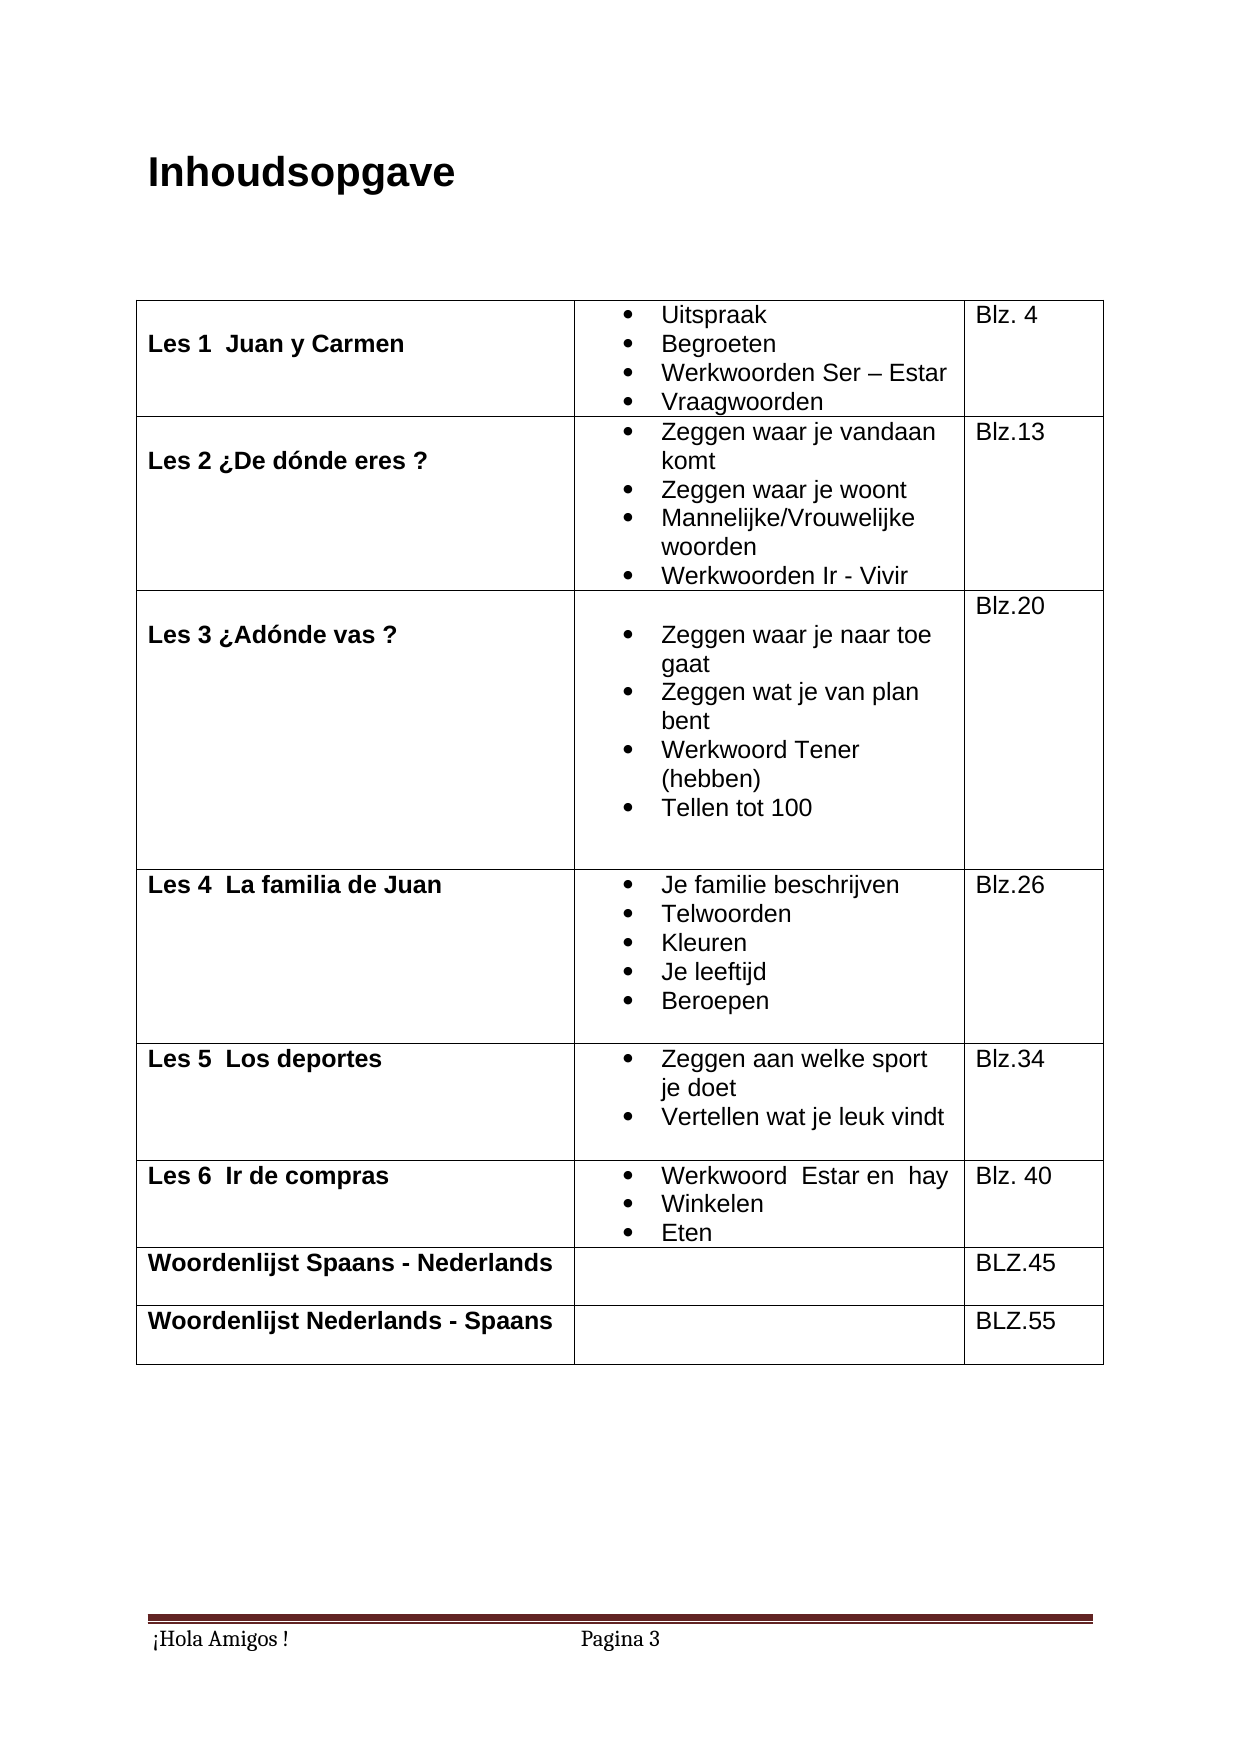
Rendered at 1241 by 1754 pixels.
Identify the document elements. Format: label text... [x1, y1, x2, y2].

table_header Les 1 Juan y Carmen [137, 301, 574, 416]
table_cell Les 5 Los deportes [137, 1044, 574, 1159]
table_cell Blz.26 [965, 870, 1103, 1043]
table_cell Les 6 Ir de compras [137, 1161, 574, 1247]
table_cell Zeggen aan welke sport je doet Vertellen wat je leuk vindt [575, 1044, 964, 1159]
table_cell Les 4 La familia de Juan [137, 870, 574, 1043]
table_cell Zeggen waar je vandaan komt Zeggen waar je woont Mannelijke/Vrouwelijke woorden Werkwoorden Ir - Vivir [575, 417, 964, 590]
table_cell Je familie beschrijven Telwoorden Kleuren Je leeftijd Beroepen [575, 870, 964, 1043]
text Inhoudsopgave [148, 148, 1093, 196]
table_cell BLZ.55 [965, 1306, 1103, 1363]
table_cell Les 2 ¿De dónde eres ? [137, 417, 574, 590]
table_cell Werkwoord Estar en hay Winkelen Eten [575, 1161, 964, 1247]
table_cell Blz.13 [965, 417, 1103, 590]
table_cell Les 3 ¿Adónde vas ? [137, 591, 574, 869]
table_cell Blz.20 [965, 591, 1103, 869]
table_cell Blz. 40 [965, 1161, 1103, 1247]
table_header Uitspraak Begroeten Werkwoorden Ser – Estar Vraagwoorden [575, 301, 964, 416]
table_cell BLZ.45 [965, 1248, 1103, 1305]
table_header Blz. 4 [965, 301, 1103, 416]
table_cell Woordenlijst Spaans - Nederlands [137, 1248, 574, 1305]
table_cell Zeggen waar je naar toe gaat Zeggen wat je van plan bent Werkwoord Tener (hebben) Tellen tot 100 [575, 591, 964, 869]
table_cell Woordenlijst Nederlands - Spaans [137, 1306, 574, 1363]
table_cell [575, 1306, 964, 1363]
table_cell [575, 1248, 964, 1305]
table_cell Blz.34 [965, 1044, 1103, 1159]
